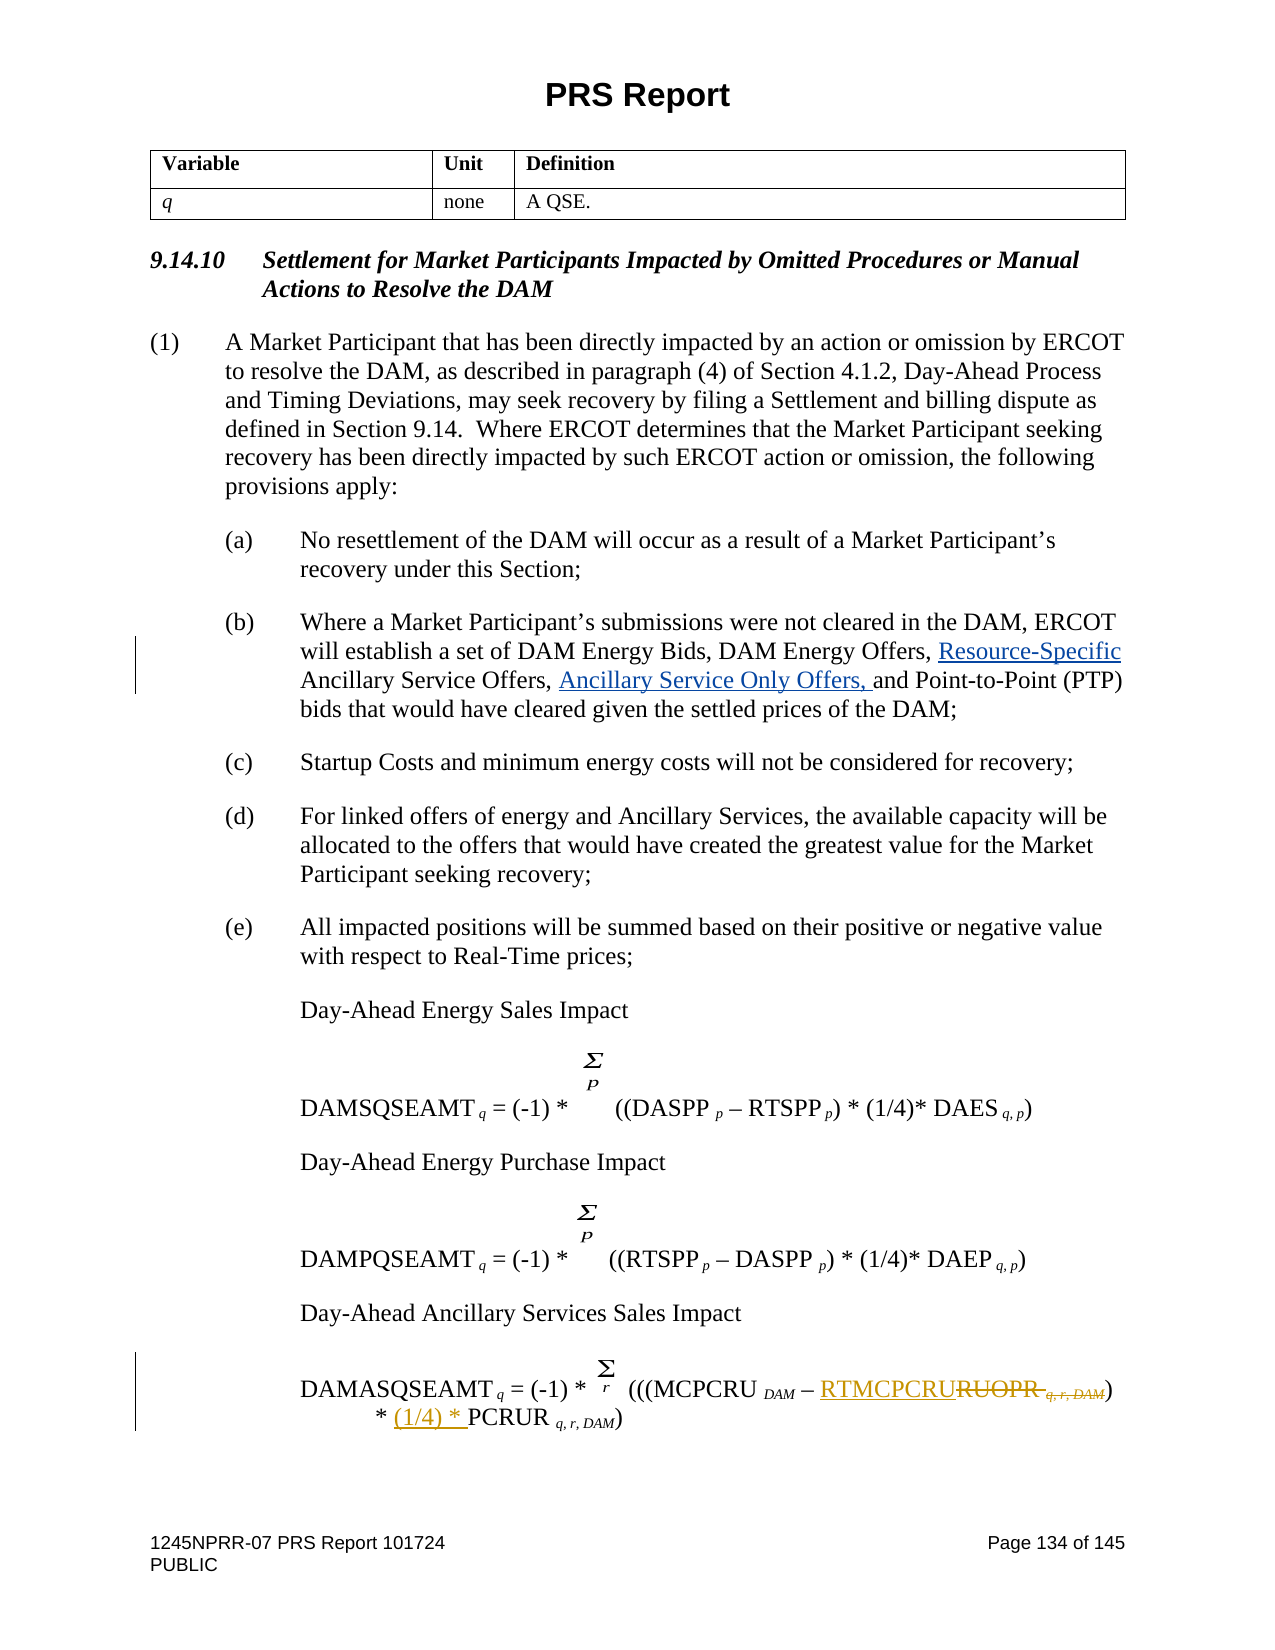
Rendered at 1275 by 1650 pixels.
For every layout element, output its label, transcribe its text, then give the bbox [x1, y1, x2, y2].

text 9.14.10 Settlement for Market Participants Impacted by Omitted Procedures or Manual Actions to Resolve the DAM [150, 245, 1125, 302]
table_header Definition [515, 151, 1125, 188]
text DAMASQSEAMT q = (-1) * (((MCPCRU DAM – ) * PCRUR q, r, DAM) [300, 1352, 1125, 1431]
text (d) For linked offers of energy and Ancillary Services, the available capacity will be allocated to the offers that would have created the greatest value for the Market Participant seeking recovery; [225, 801, 1125, 887]
text (a) No resettlement of the DAM will occur as a result of a Market Participant’s recovery under this Section; [225, 525, 1125, 582]
text (1) A Market Participant that has been directly impacted by an action or omission by ERCOT to resolve the DAM, as described in paragraph (4) of Section 4.1.2, Day-Ahead Process and Timing Deviations, may seek recovery by filing a Settlement and billing dispute as defined in Section 9.14. Where ERCOT determines that the Market Participant seeking recovery has been directly impacted by such ERCOT action or omission, the following provisions apply: [150, 327, 1125, 500]
table_cell A QSE. [515, 189, 1125, 219]
text Day-Ahead Energy Sales Impact [225, 995, 1125, 1024]
text DAMPQSEAMT q = (-1) * ((RTSPP p – DASPP p) * (1/4)* DAEP q, p) [225, 1200, 1125, 1273]
text (e) All impacted positions will be summed based on their positive or negative value with respect to Real-Time prices; [225, 912, 1125, 970]
text DAMSQSEAMT q = (-1) * ((DASPP p – RTSPP p) * (1/4)* DAES q, p) [225, 1049, 1125, 1122]
text Day-Ahead Ancillary Services Sales Impact [225, 1298, 1125, 1327]
table_cell none [433, 189, 514, 219]
text (c) Startup Costs and minimum energy costs will not be considered for recovery; [225, 747, 1125, 776]
text Day-Ahead Energy Purchase Impact [225, 1147, 1125, 1175]
table_cell q [151, 189, 432, 219]
table_header Variable [151, 151, 432, 188]
text (b) Where a Market Participant’s submissions were not cleared in the DAM, ERCOT will establish a set of DAM Energy Bids, DAM Energy Offers, Ancillary Service Offers, and Point-to-Point (PTP) bids that would have cleared given the settled prices of the DAM; [225, 607, 1125, 722]
table_header Unit [433, 151, 514, 188]
